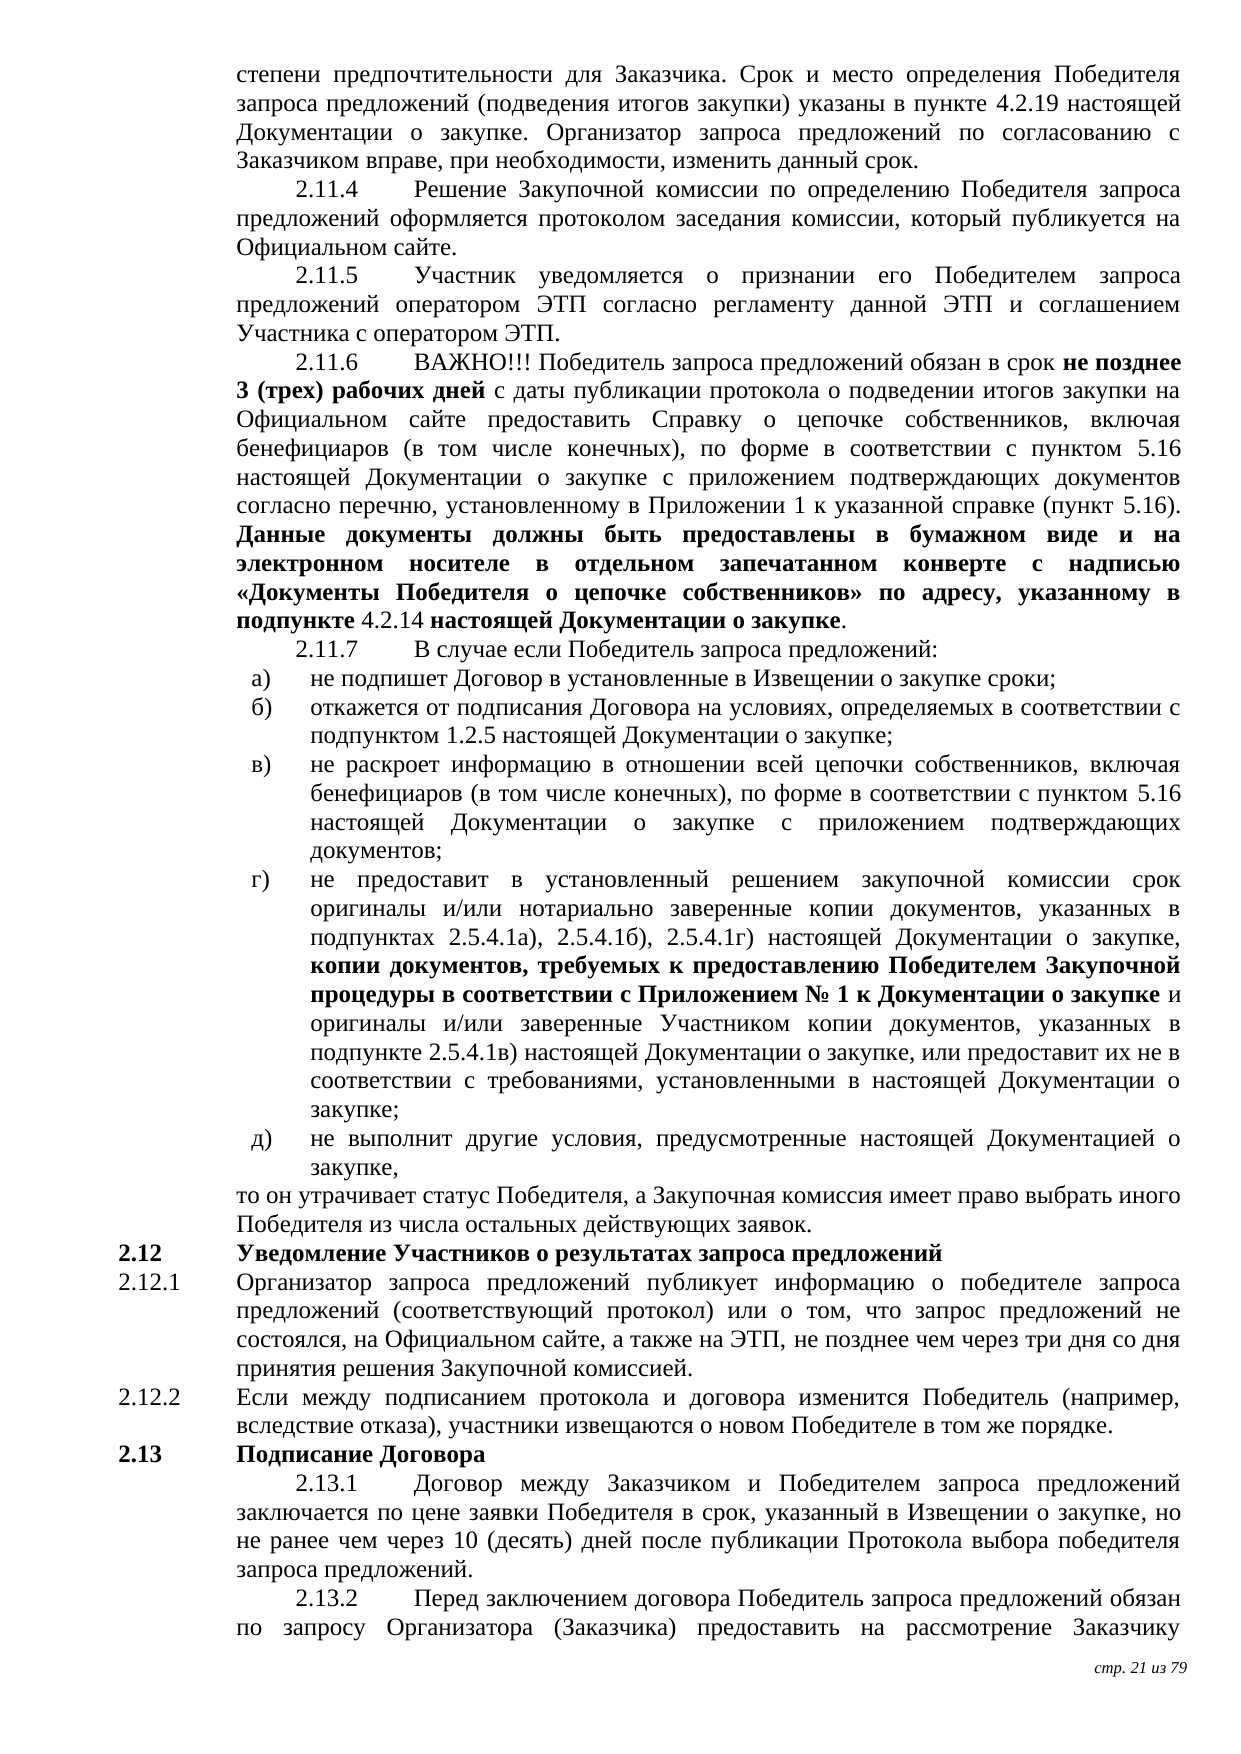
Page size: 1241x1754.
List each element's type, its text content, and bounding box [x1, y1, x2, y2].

text Участник уведомляется о признании его Победителем запроса предложений оператором ЭТП согласно регламенту данной ЭТП и соглашением Участника с оператором ЭТП. [236, 260, 1181, 347]
text не раскроет информацию в отношении всей цепочки собственников, включая бенефициаров (в том числе конечных), по форме в соответствии с пунктом 5.16 настоящей Документации о закупке с приложением подтверждающих документов; [251, 749, 1181, 864]
text Решение Закупочной комиссии по определению Победителя запроса предложений оформляется протоколом заседания комиссии, который публикуется на Официальном сайте. [236, 174, 1181, 260]
text то он утрачивает статус Победителя, а Закупочная комиссия имеет право выбрать иного Победителя из числа остальных действующих заявок. [236, 1180, 1181, 1238]
subtitle Подписание Договора [118, 1439, 1181, 1468]
list Организатор запроса предложений публикует информацию о победителе запроса предложений (соответствующий протокол) или о том, что запрос предложений не состоялся, на Официальном сайте, а также на ЭТП, не позднее чем через три дня со дня принятия решения Закупочной комиссией. [118, 1267, 1181, 1382]
text не выполнит другие условия, предусмотренные настоящей Документацией о закупке, [251, 1123, 1181, 1180]
text не подпишет Договор в установленные в Извещении о закупке сроки; [251, 663, 1181, 692]
text ВАЖНО!!! Победитель запроса предложений обязан в срок не позднее 3 (трех) рабочих дней с даты публикации протокола о подведении итогов закупки на Официальном сайте предоставить Справку о цепочке собственников, включая бенефициаров (в том числе конечных), по форме в соответствии с пунктом 5.16 настоящей Документации о закупке с приложением подтверждающих документов согласно перечню, установленному в Приложении 1 к указанной справке (пункт 5.16). Данные документы должны быть предоставлены в бумажном виде и на электронном носителе в отдельном запечатанном конверте с надписью «Документы Победителя о цепочке собственников» по адресу, указанному в подпункте 4.2.14 настоящей Документации о закупке. [236, 347, 1181, 634]
text В случае если Победитель запроса предложений: [236, 634, 1181, 663]
text откажется от подписания Договора на условиях, определяемых в соответствии с подпунктом 1.2.5 настоящей Документации о закупке; [251, 692, 1181, 749]
text не предоставит в установленный решением закупочной комиссии срок оригиналы и/или нотариально заверенные копии документов, указанных в подпунктах 2.5.4.1а), 2.5.4.1б), 2.5.4.1г) настоящей Документации о закупке, копии документов, требуемых к предоставлению Победителем Закупочной процедуры в соответствии с Приложением № 1 к Документации о закупке и оригиналы и/или заверенные Участником копии документов, указанных в подпункте 2.5.4.1в) настоящей Документации о закупке, или предоставит их не в соответствии с требованиями, установленными в настоящей Документации о закупке; [251, 864, 1181, 1123]
text Договор между Заказчиком и Победителем запроса предложений заключается по цене заявки Победителя в срок, указанный в Извещении о закупке, но не ранее чем через 10 (десять) дней после публикации Протокола выбора победителя запроса предложений. [236, 1468, 1181, 1583]
list Если между подписанием протокола и договора изменится Победитель (например, вследствие отказа), участники извещаются о новом Победителе в том же порядке. [118, 1382, 1181, 1439]
subtitle Уведомление Участников о результатах запроса предложений [118, 1238, 1181, 1267]
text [236, 1583, 1181, 1640]
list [118, 59, 1181, 174]
